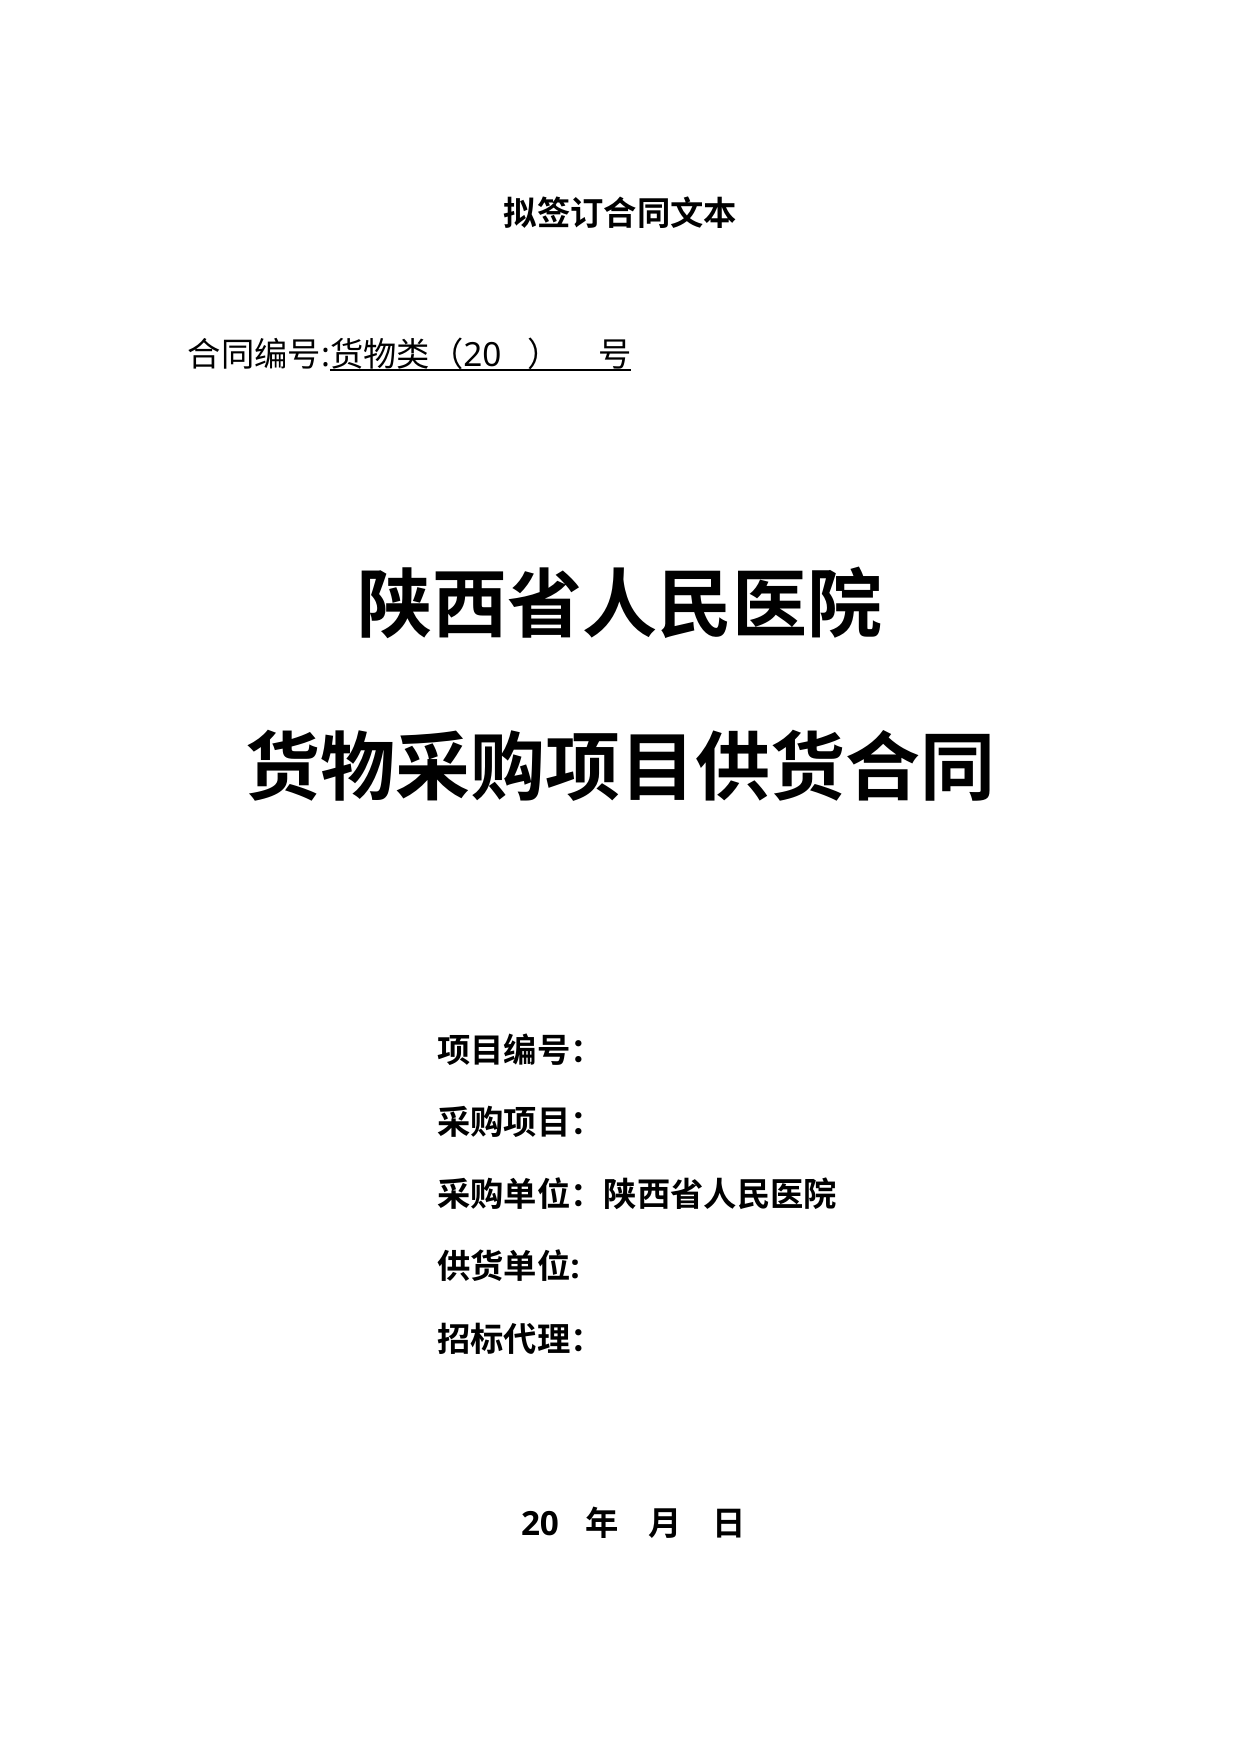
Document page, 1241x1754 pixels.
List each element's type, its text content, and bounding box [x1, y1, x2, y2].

text 招标代理： [187, 1313, 1053, 1361]
text 项目编号： [187, 1023, 1053, 1072]
text 采购项目： [187, 1096, 1053, 1144]
text 采购单位：陕西省人民医院 [187, 1168, 1053, 1216]
text 陕西省人民医院 [187, 544, 1053, 653]
text 货物采购项目供货合同 [187, 707, 1053, 816]
text 合同编号:货物类（20 ） 号 [187, 328, 1053, 376]
subtitle 拟签订合同文本 [187, 178, 1053, 243]
text 20 年 月 日 [187, 1496, 1053, 1545]
text 供货单位: [187, 1240, 1053, 1289]
